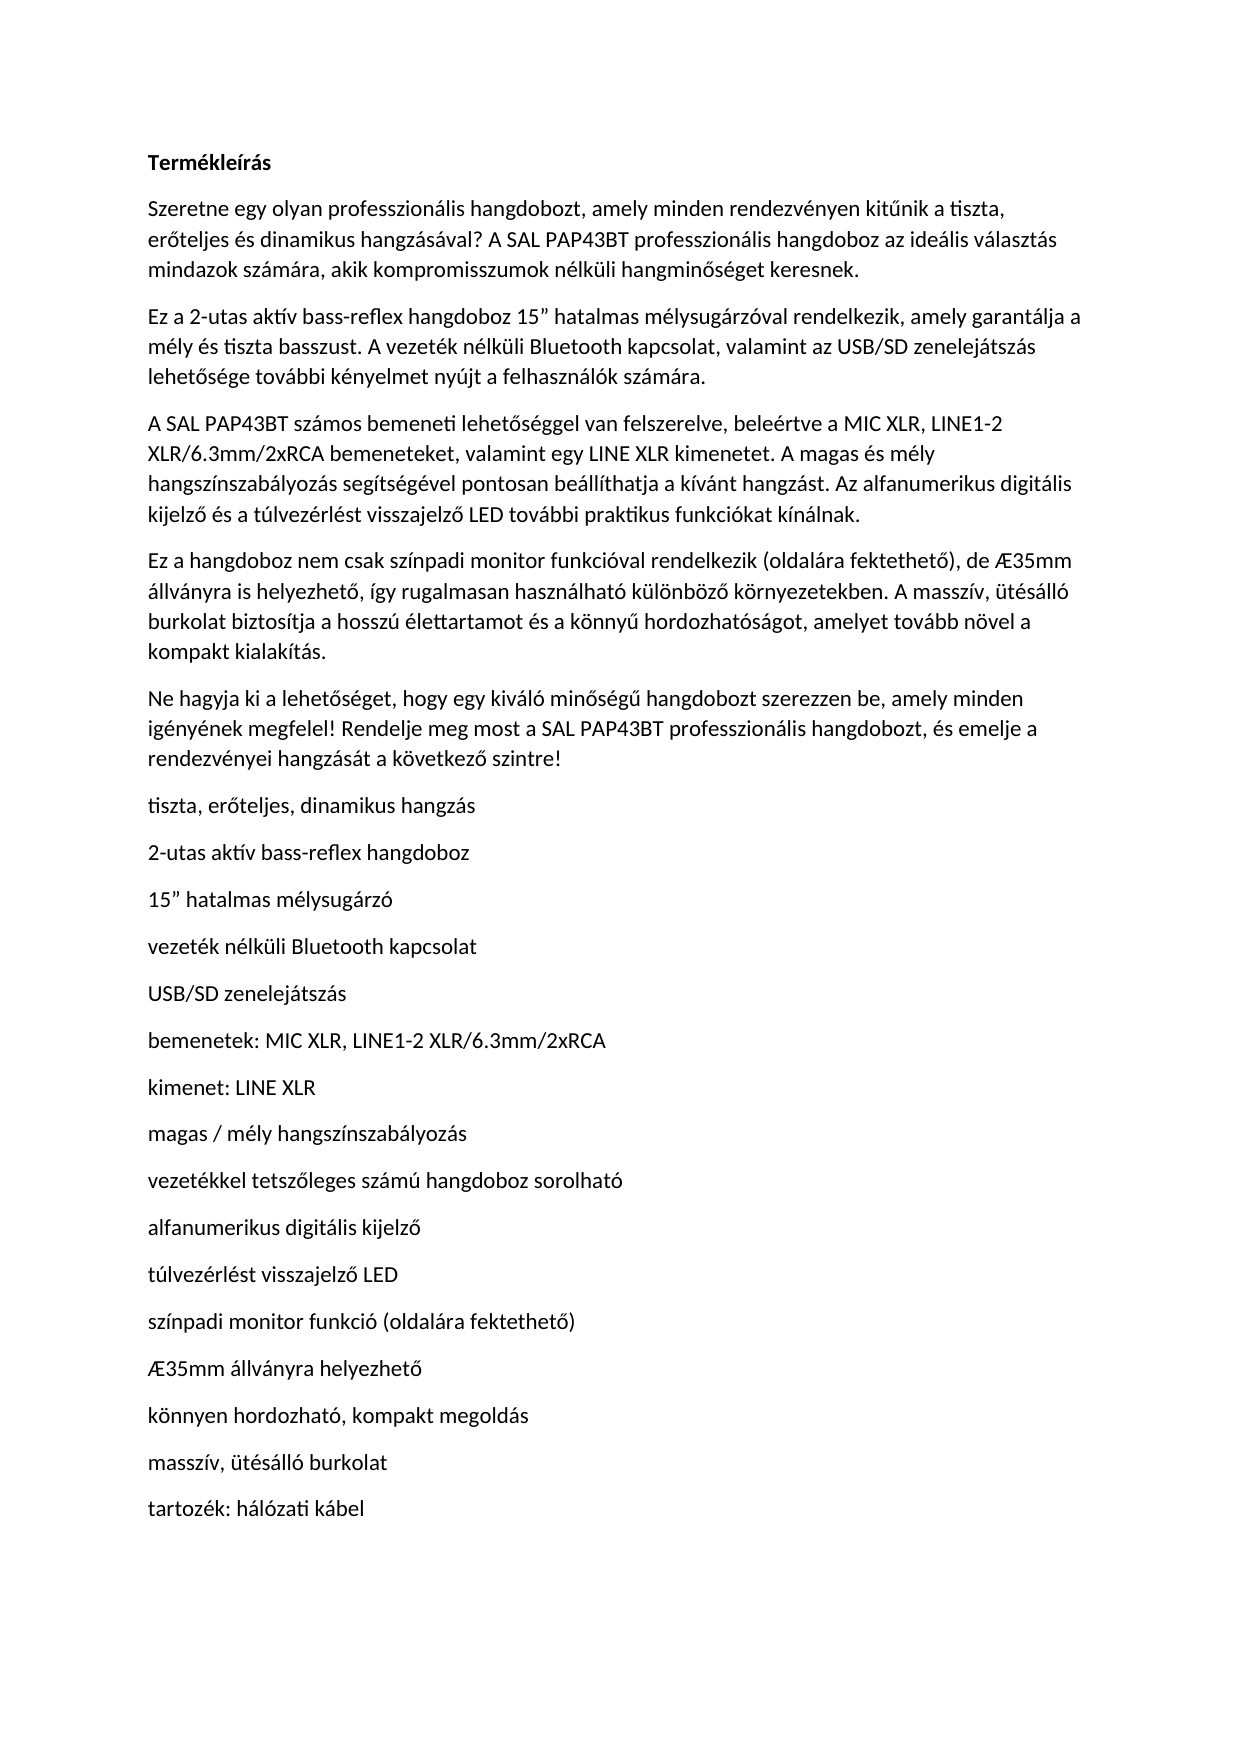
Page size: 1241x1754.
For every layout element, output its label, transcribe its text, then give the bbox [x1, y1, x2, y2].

text tiszta, erőteljes, dinamikus hangzás [148, 791, 1093, 819]
text A SAL PAP43BT számos bemeneti lehetőséggel van felszerelve, beleértve a MIC XLR, LINE1-2 XLR/6.3mm/2xRCA bemeneteket, valamint egy LINE XLR kimenetet. A magas és mély hangszínszabályozás segítségével pontosan beállíthatja a kívánt hangzást. Az alfanumerikus digitális kijelző és a túlvezérlést visszajelző LED további praktikus funkciókat kínálnak. [148, 409, 1093, 528]
text magas / mély hangszínszabályozás [148, 1119, 1093, 1147]
text bemenetek: MIC XLR, LINE1-2 XLR/6.3mm/2xRCA [148, 1026, 1093, 1054]
text Termékleírás [148, 148, 1093, 176]
text USB/SD zenelejátszás [148, 979, 1093, 1007]
text színpadi monitor funkció (oldalára fektethető) [148, 1307, 1093, 1335]
text vezeték nélküli Bluetooth kapcsolat [148, 932, 1093, 960]
text 2-utas aktív bass-reflex hangdoboz [148, 838, 1093, 866]
text Æ35mm állványra helyezhető [148, 1354, 1093, 1382]
text Szeretne egy olyan professzionális hangdobozt, amely minden rendezvényen kitűnik a tiszta, erőteljes és dinamikus hangzásával? A SAL PAP43BT professzionális hangdoboz az ideális választás mindazok számára, akik kompromisszumok nélküli hangminőséget keresnek. [148, 194, 1093, 283]
text vezetékkel tetszőleges számú hangdoboz sorolható [148, 1166, 1093, 1194]
text 15” hatalmas mélysugárzó [148, 885, 1093, 913]
text Ne hagyja ki a lehetőséget, hogy egy kiváló minőségű hangdobozt szerezzen be, amely minden igényének megfelel! Rendelje meg most a SAL PAP43BT professzionális hangdobozt, és emelje a rendezvényei hangzását a következő szintre! [148, 684, 1093, 772]
text Ez a 2-utas aktív bass-reflex hangdoboz 15” hatalmas mélysugárzóval rendelkezik, amely garantálja a mély és tiszta basszust. A vezeték nélküli Bluetooth kapcsolat, valamint az USB/SD zenelejátszás lehetősége további kényelmet nyújt a felhasználók számára. [148, 302, 1093, 390]
text kimenet: LINE XLR [148, 1073, 1093, 1101]
text Ez a hangdoboz nem csak színpadi monitor funkcióval rendelkezik (oldalára fektethető), de Æ35mm állványra is helyezhető, így rugalmasan használható különböző környezetekben. A masszív, ütésálló burkolat biztosítja a hosszú élettartamot és a könnyű hordozhatóságot, amelyet tovább növel a kompakt kialakítás. [148, 547, 1093, 665]
text könnyen hordozható, kompakt megoldás [148, 1401, 1093, 1429]
text masszív, ütésálló burkolat [148, 1448, 1093, 1476]
text tartozék: hálózati kábel [148, 1494, 1093, 1522]
text túlvezérlést visszajelző LED [148, 1260, 1093, 1288]
text alfanumerikus digitális kijelző [148, 1213, 1093, 1241]
